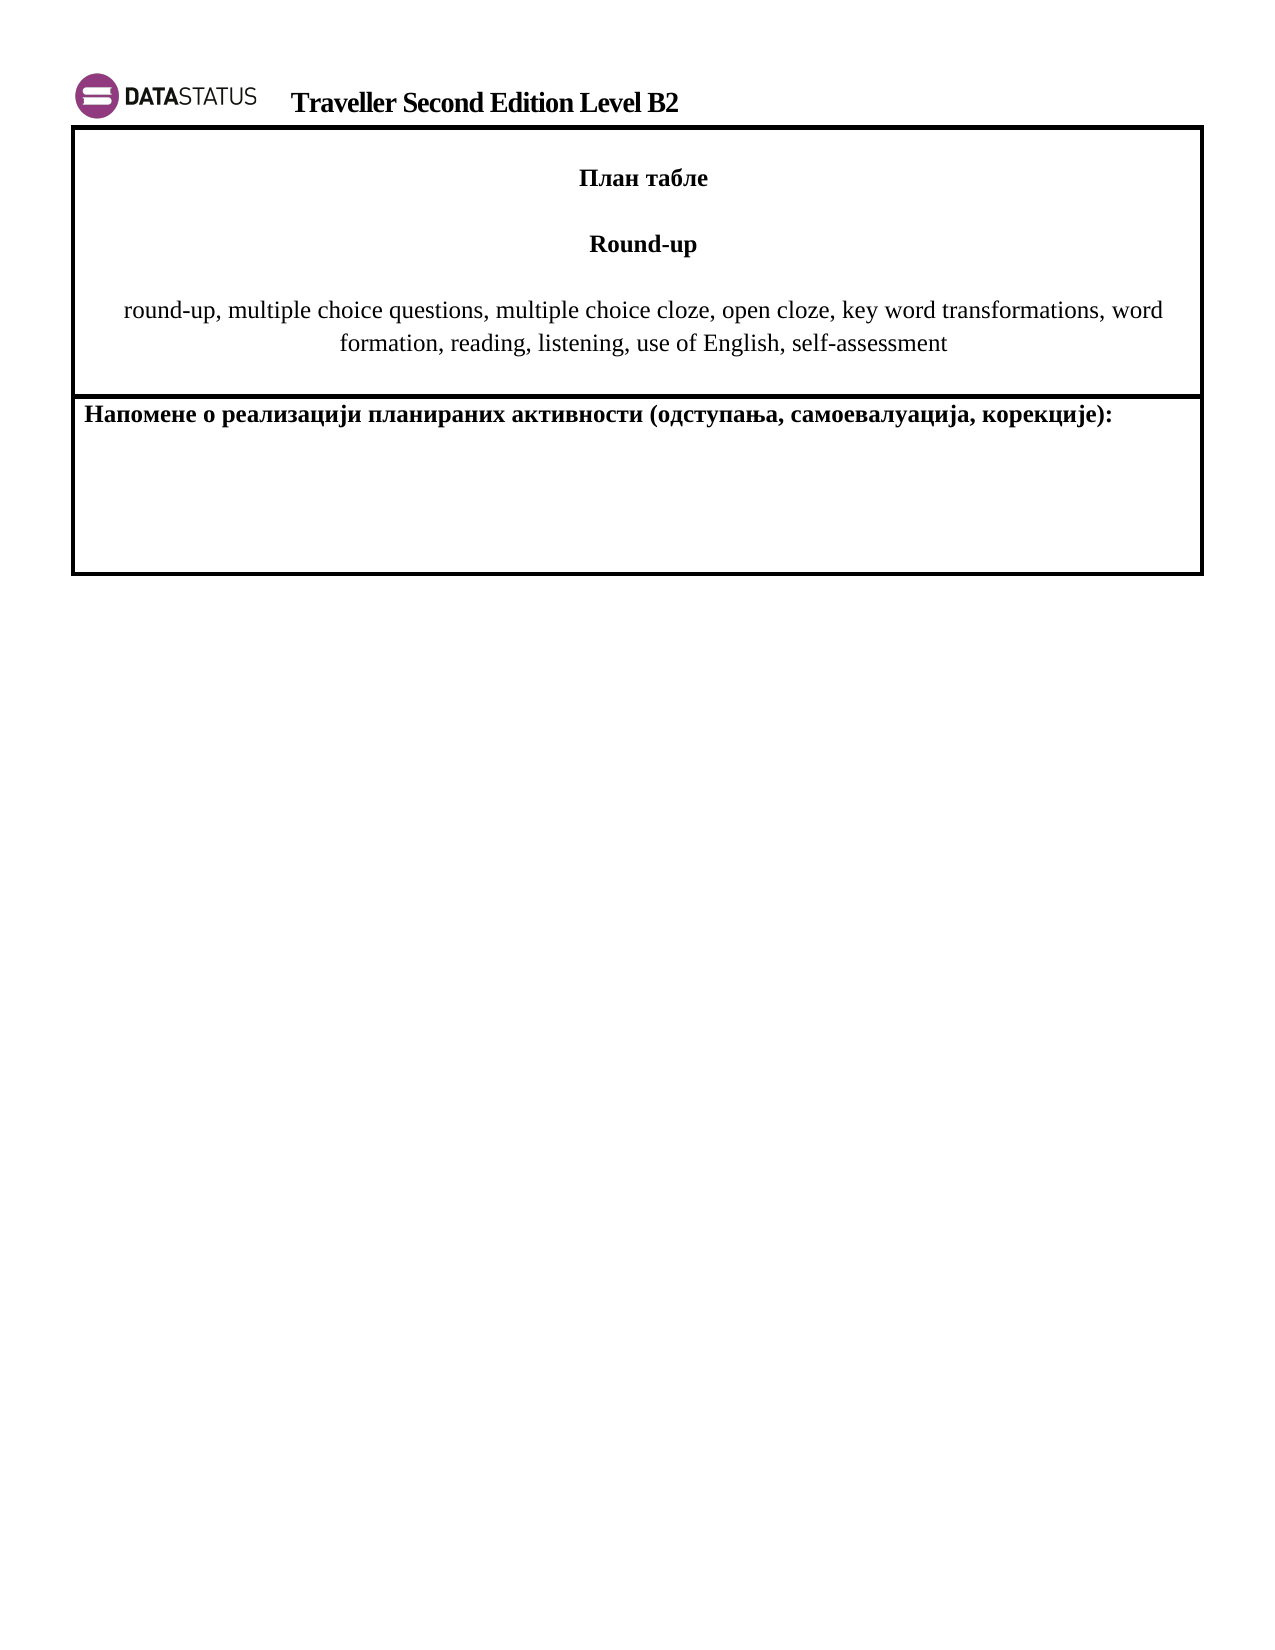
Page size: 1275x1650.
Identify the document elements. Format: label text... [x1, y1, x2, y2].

picture [75, 73, 257, 119]
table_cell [75, 130, 1200, 394]
table_cell Напомене о реализацији планираних активности (одступања, самоевалуација, корекције): [75, 399, 1200, 571]
